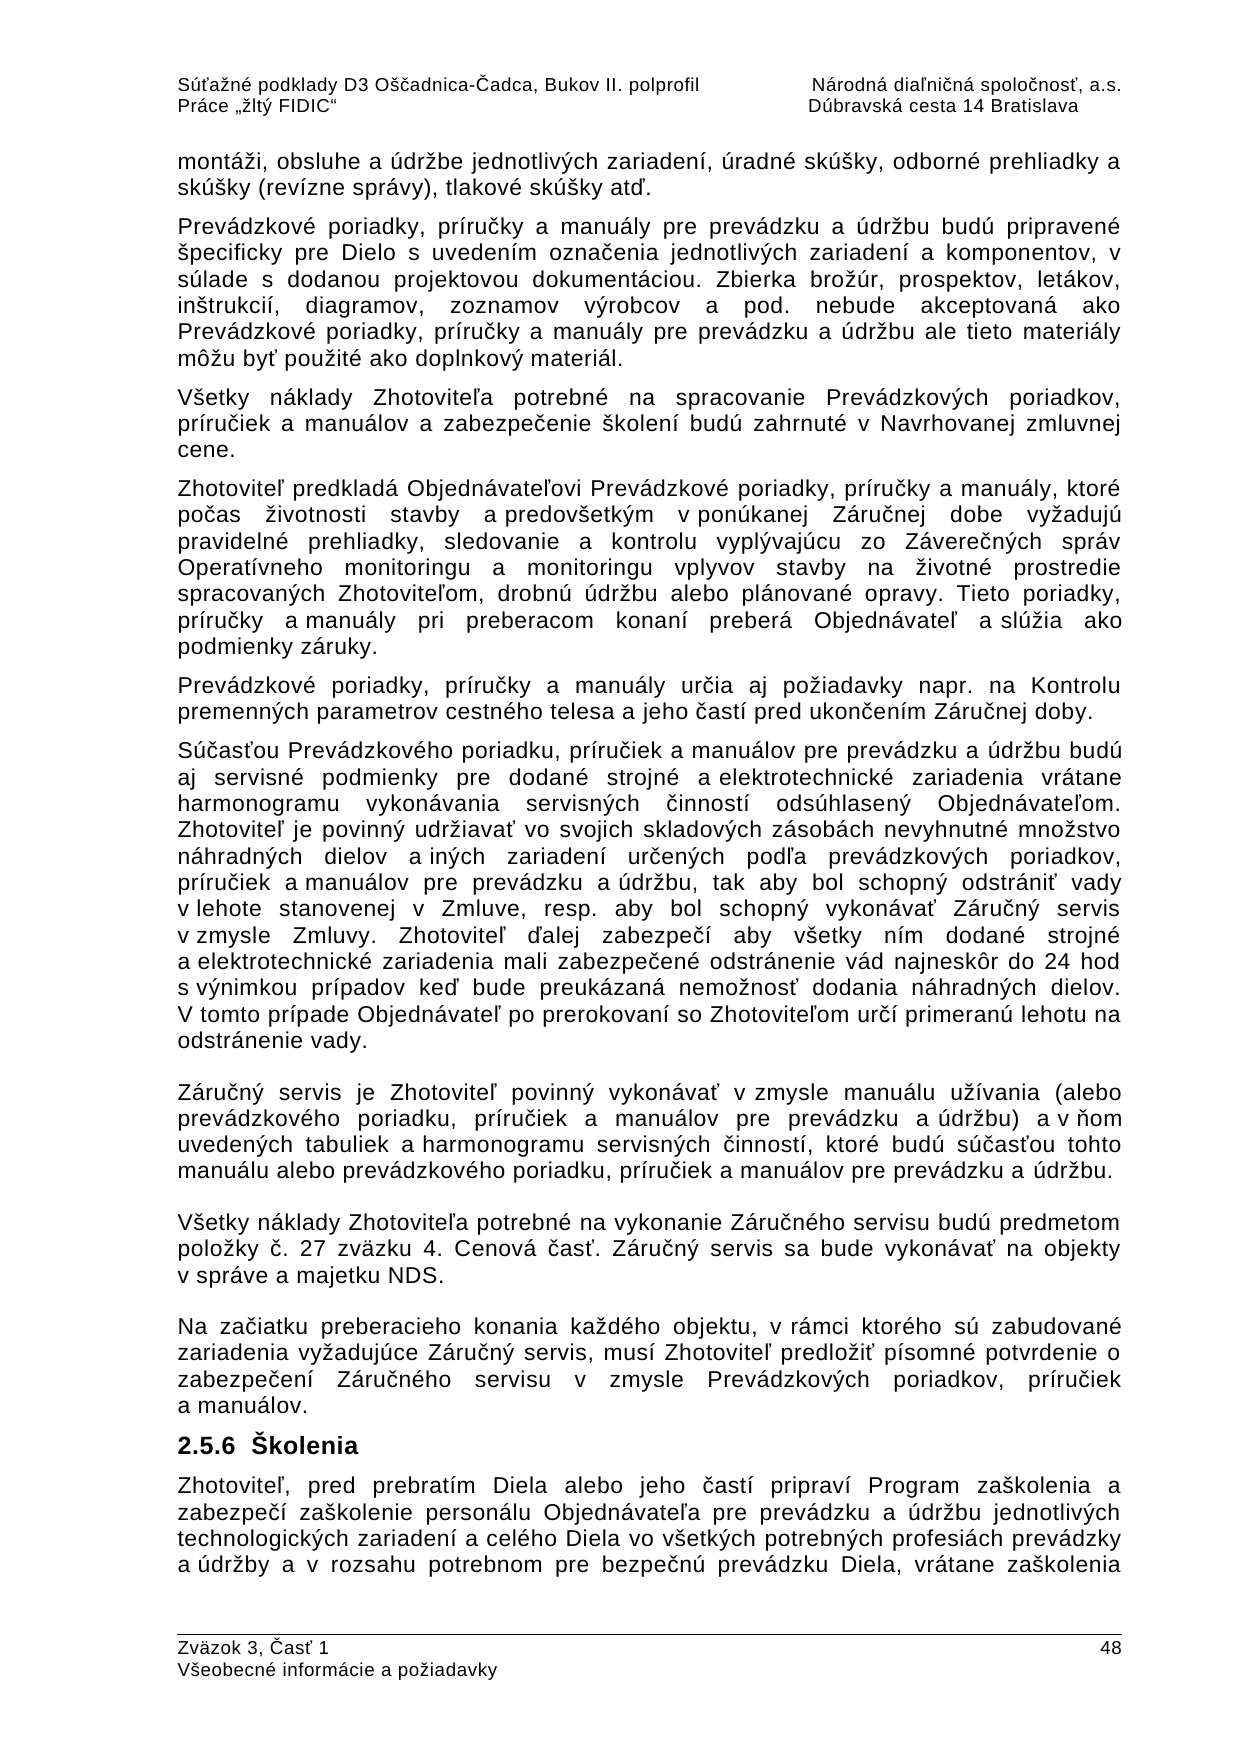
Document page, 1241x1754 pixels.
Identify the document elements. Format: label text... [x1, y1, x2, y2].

text Všetky náklady Zhotoviteľa potrebné na spracovanie Prevádzkových poriadkov, príručiek a manuálov a zabezpečenie školení budú zahrnuté v Navrhovanej zmluvnej cene. [177, 383, 1122, 462]
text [177, 1472, 1122, 1577]
text Prevádzkové poriadky, príručky a manuály pre prevádzku a údržbu budú pripravené špecificky pre Dielo s uvedením označenia jednotlivých zariadení a komponentov, v súlade s dodanou projektovou dokumentáciou. Zbierka brožúr, prospektov, letákov, inštrukcií, diagramov, zoznamov výrobcov a pod. nebude akceptovaná ako Prevádzkové poriadky, príručky a manuály pre prevádzku a údržbu ale tieto materiály môžu byť použité ako doplnkový materiál. [177, 213, 1122, 371]
text Zhotoviteľ predkladá Objednávateľovi Prevádzkové poriadky, príručky a manuály, ktoré počas životnosti stavby a predovšetkým v ponúkanej Záručnej dobe vyžadujú pravidelné prehliadky, sledovanie a kontrolu vyplývajúcu zo Záverečných správ Operatívneho monitoringu a monitoringu vplyvov stavby na životné prostredie spracovaných Zhotoviteľom, drobnú údržbu alebo plánované opravy. Tieto poriadky, príručky a manuály pri preberacom konaní preberá Objednávateľ a slúžia ako podmienky záruky. [177, 475, 1122, 659]
text Prevádzkové poriadky, príručky a manuály určia aj požiadavky napr. na Kontrolu premenných parametrov cestného telesa a jeho častí pred ukončením Záručnej doby. [177, 672, 1122, 725]
text Záručný servis je Zhotoviteľ povinný vykonávať v zmysle manuálu užívania (alebo prevádzkového poriadku, príručiek a manuálov pre prevádzku a údržbu) a v ňom uvedených tabuliek a harmonogramu servisných činností, ktoré budú súčasťou tohto manuálu alebo prevádzkového poriadku, príručiek a manuálov pre prevádzku a údržbu. [177, 1078, 1122, 1184]
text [177, 148, 1122, 200]
text Na začiatku preberacieho konania každého objektu, v rámci ktorého sú zabudované zariadenia vyžadujúce Záručný servis, musí Zhotoviteľ predložiť písomné potvrdenie o zabezpečení Záručného servisu v zmysle Prevádzkových poriadkov, príručiek a manuálov. [177, 1313, 1122, 1418]
text Všetky náklady Zhotoviteľa potrebné na vykonanie Záručného servisu budú predmetom položky č. 27 zväzku 4. Cenová časť. Záručný servis sa bude vykonávať na objekty v správe a majetku NDS. [177, 1209, 1122, 1288]
subtitle 2.5.6 Školenia [177, 1431, 1122, 1459]
text Súčasťou Prevádzkového poriadku, príručiek a manuálov pre prevádzku a údržbu budú aj servisné podmienky pre dodané strojné a elektrotechnické zariadenia vrátane harmonogramu vykonávania servisných činností odsúhlasený Objednávateľom. Zhotoviteľ je povinný udržiavať vo svojich skladových zásobách nevyhnutné množstvo náhradných dielov a iných zariadení určených podľa prevádzkových poriadkov, príručiek a manuálov pre prevádzku a údržbu, tak aby bol schopný odstrániť vady v lehote stanovenej v Zmluve, resp. aby bol schopný vykonávať Záručný servis v zmysle Zmluvy. Zhotoviteľ ďalej zabezpečí aby všetky ním dodané strojné a elektrotechnické zariadenia mali zabezpečené odstránenie vád najneskôr do 24 hod s výnimkou prípadov keď bude preukázaná nemožnosť dodania náhradných dielov. V tomto prípade Objednávateľ po prerokovaní so Zhotoviteľom určí primeranú lehotu na odstránenie vady. [177, 737, 1122, 1053]
